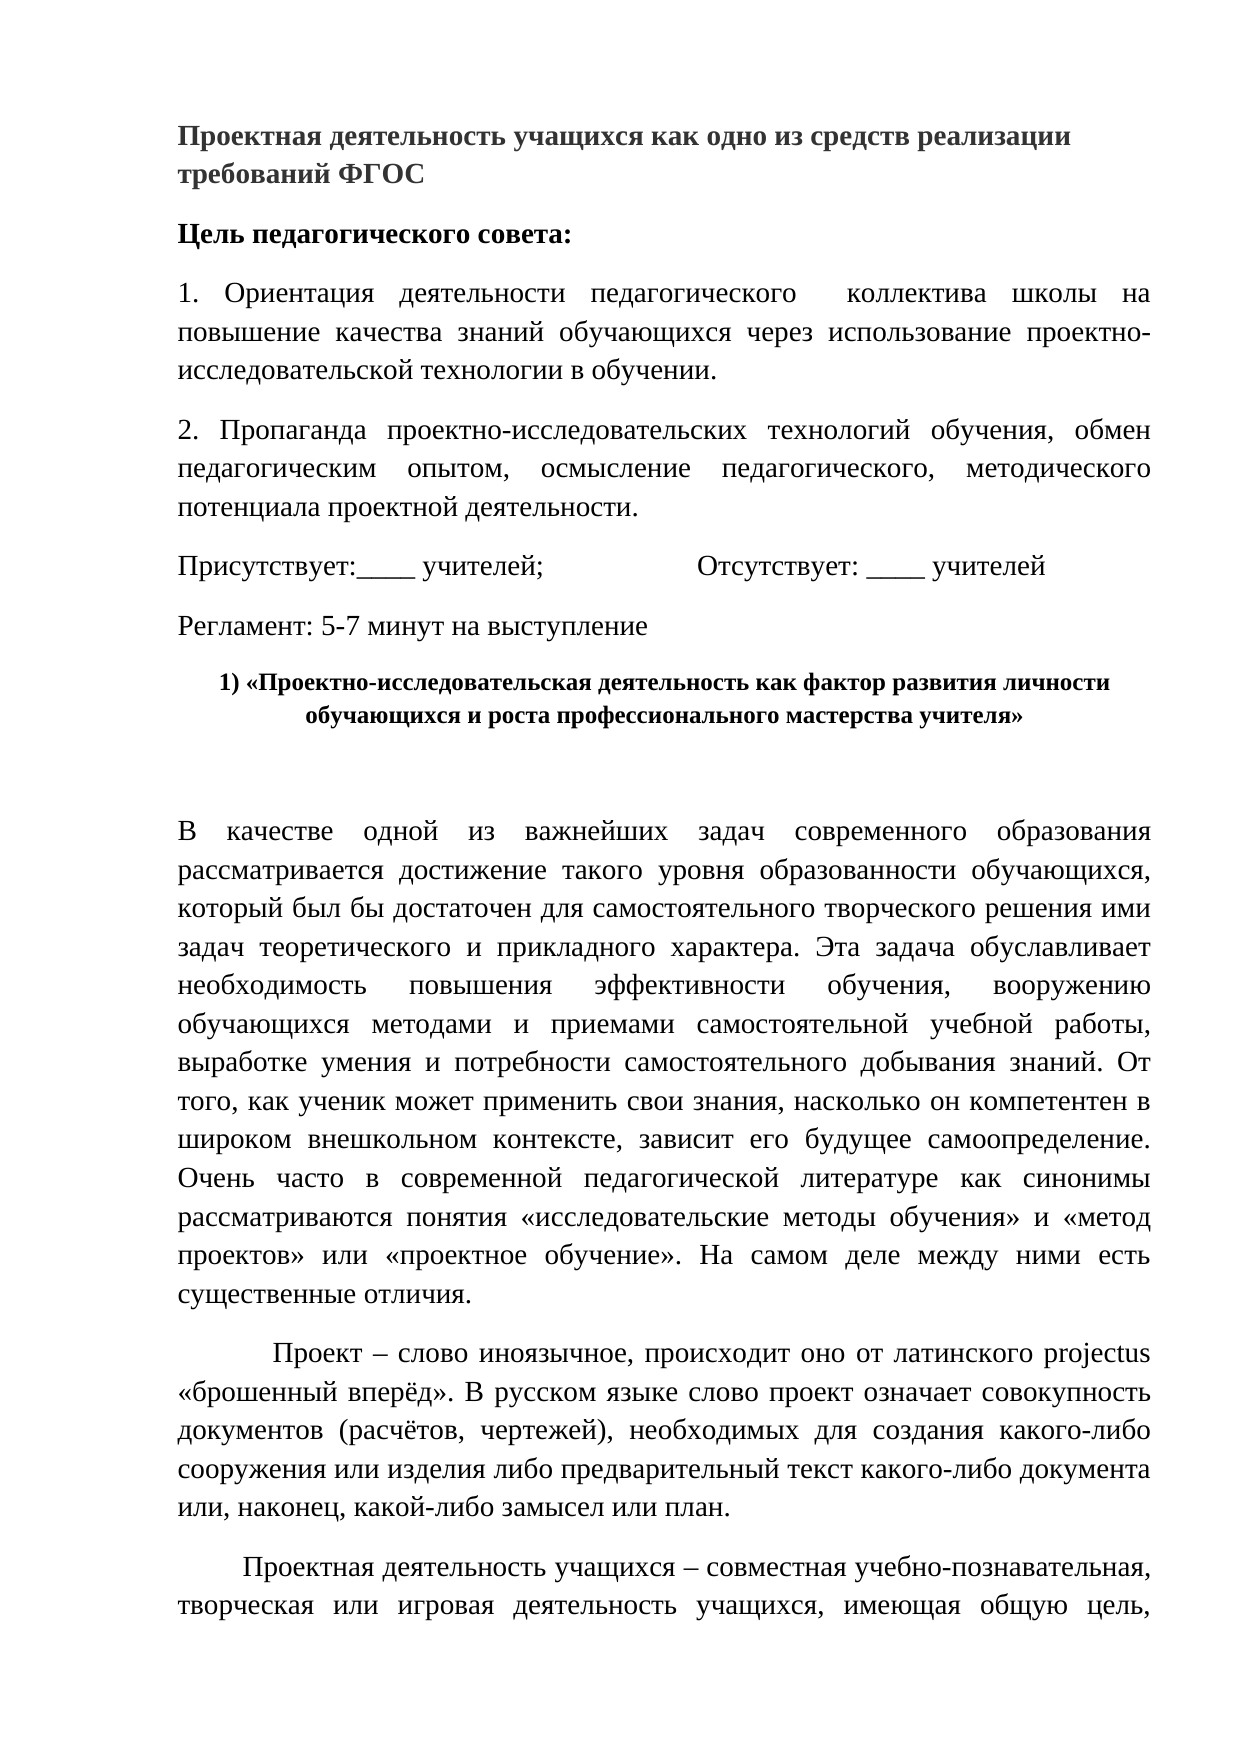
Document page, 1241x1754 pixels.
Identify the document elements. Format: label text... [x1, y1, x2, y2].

text 2. Пропаганда проектно-исследовательских технологий обучения, обмен педагогическим опытом, осмысление педагогического, методического потенциала проектной деятельности. [177, 412, 1152, 522]
text В качестве одной из важнейших задач современного образования рассматривается достижение такого уровня образованности обучающихся, который был бы достаточен для самостоятельного творческого решения ими задач теоретического и прикладного характера. Эта задача обуславливает необходимость повышения эффективности обучения, вооружению обучающихся методами и приемами самостоятельной учебной работы, выработке умения и потребности самостоятельного добывания знаний. От того, как ученик может применить свои знания, насколько он компетентен в широком внешкольном контексте, зависит его будущее самоопределение. Очень часто в современной педагогической литературе как синонимы рассматриваются понятия «исследовательские методы обучения» и «метод проектов» или «проектное обучение». На самом деле между ними есть существенные отличия. [177, 813, 1152, 1309]
text 1) «Проектно-исследовательская деятельность как фактор развития личности обучающихся и роста профессионального мастерства учителя» [177, 667, 1152, 729]
text Присутствует:____ учителей; Отсутствует: ____ учителей [177, 548, 1152, 582]
text Проектная деятельность учащихся как одно из средств реализации требований ФГОС [177, 118, 1152, 190]
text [177, 1549, 1152, 1621]
text Регламент: 5-7 минут на выступление [177, 608, 1152, 641]
text Цель педагогического совета: [177, 216, 1152, 249]
text Проект – слово иноязычное, происходит оно от латинского projectus «брошенный вперёд». В русском языке слово проект означает совокупность документов (расчётов, чертежей), необходимых для создания какого-либо сооружения или изделия либо предварительный текст какого-либо документа или, наконец, какой-либо замысел или план. [177, 1335, 1152, 1523]
text 1. Ориентация деятельности педагогического коллектива школы на повышение качества знаний обучающихся через использование проектно-исследовательской технологии в обучении. [177, 275, 1152, 386]
